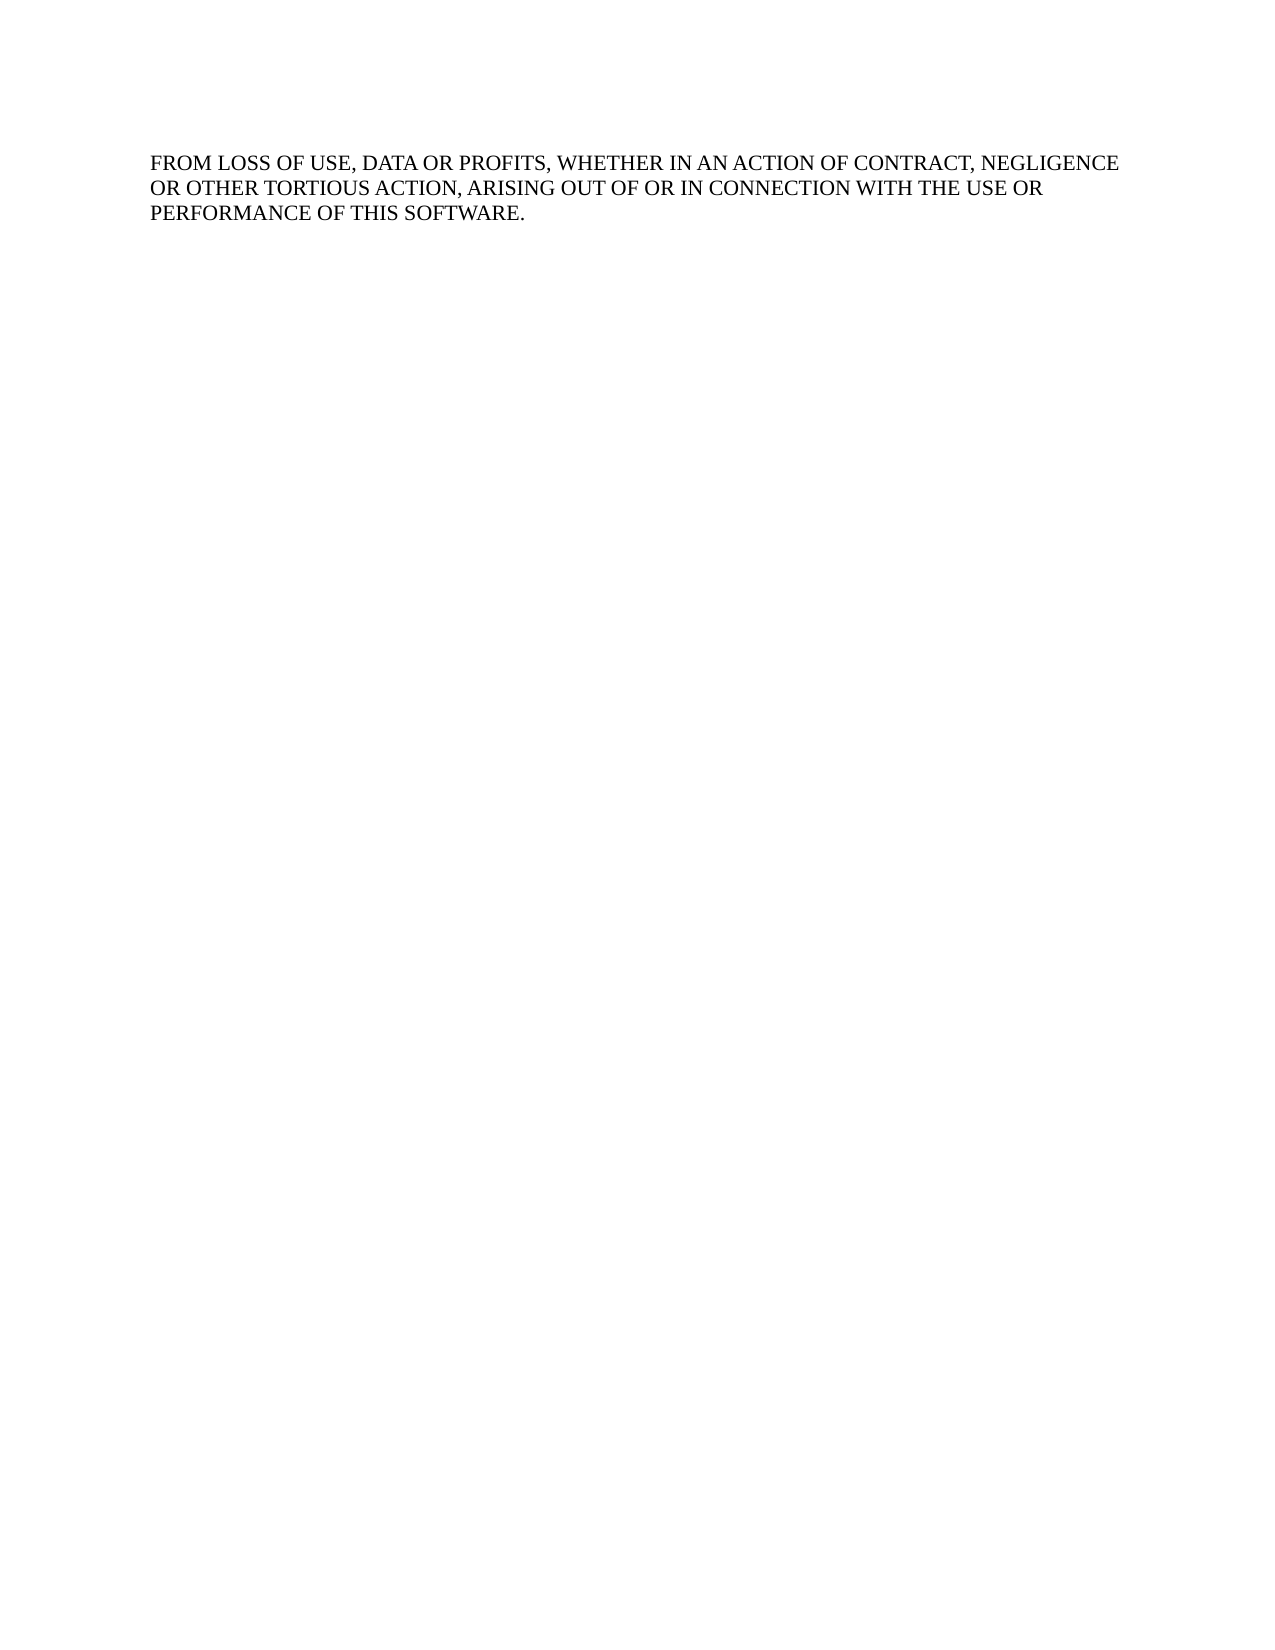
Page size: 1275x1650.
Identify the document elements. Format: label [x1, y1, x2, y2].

text [150, 150, 1125, 250]
